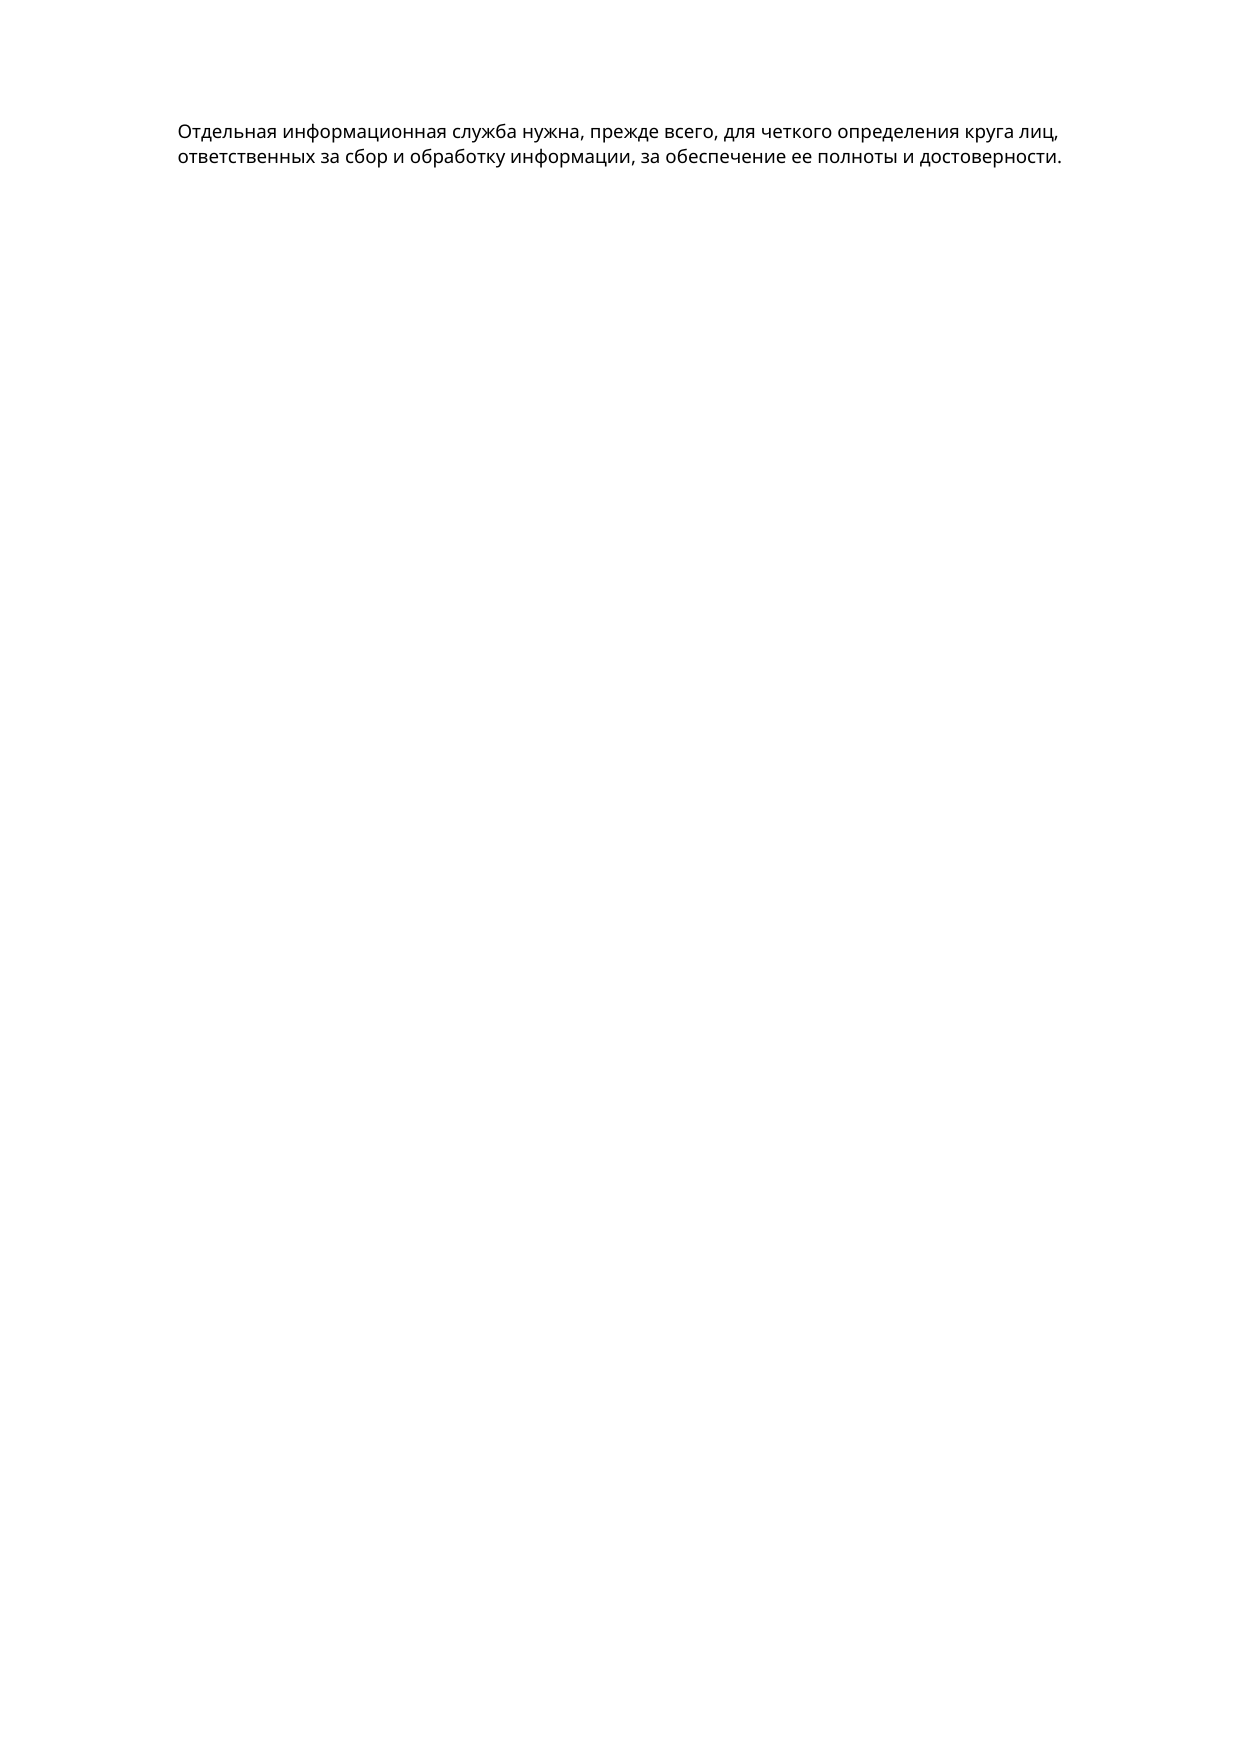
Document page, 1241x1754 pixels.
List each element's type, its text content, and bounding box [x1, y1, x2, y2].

text Отдельная информационная служба нужна, прежде всего, для четкого определения круга лиц, ответственных за сбор и обработку информации, за обеспечение ее полноты и достоверности. [177, 118, 1152, 169]
